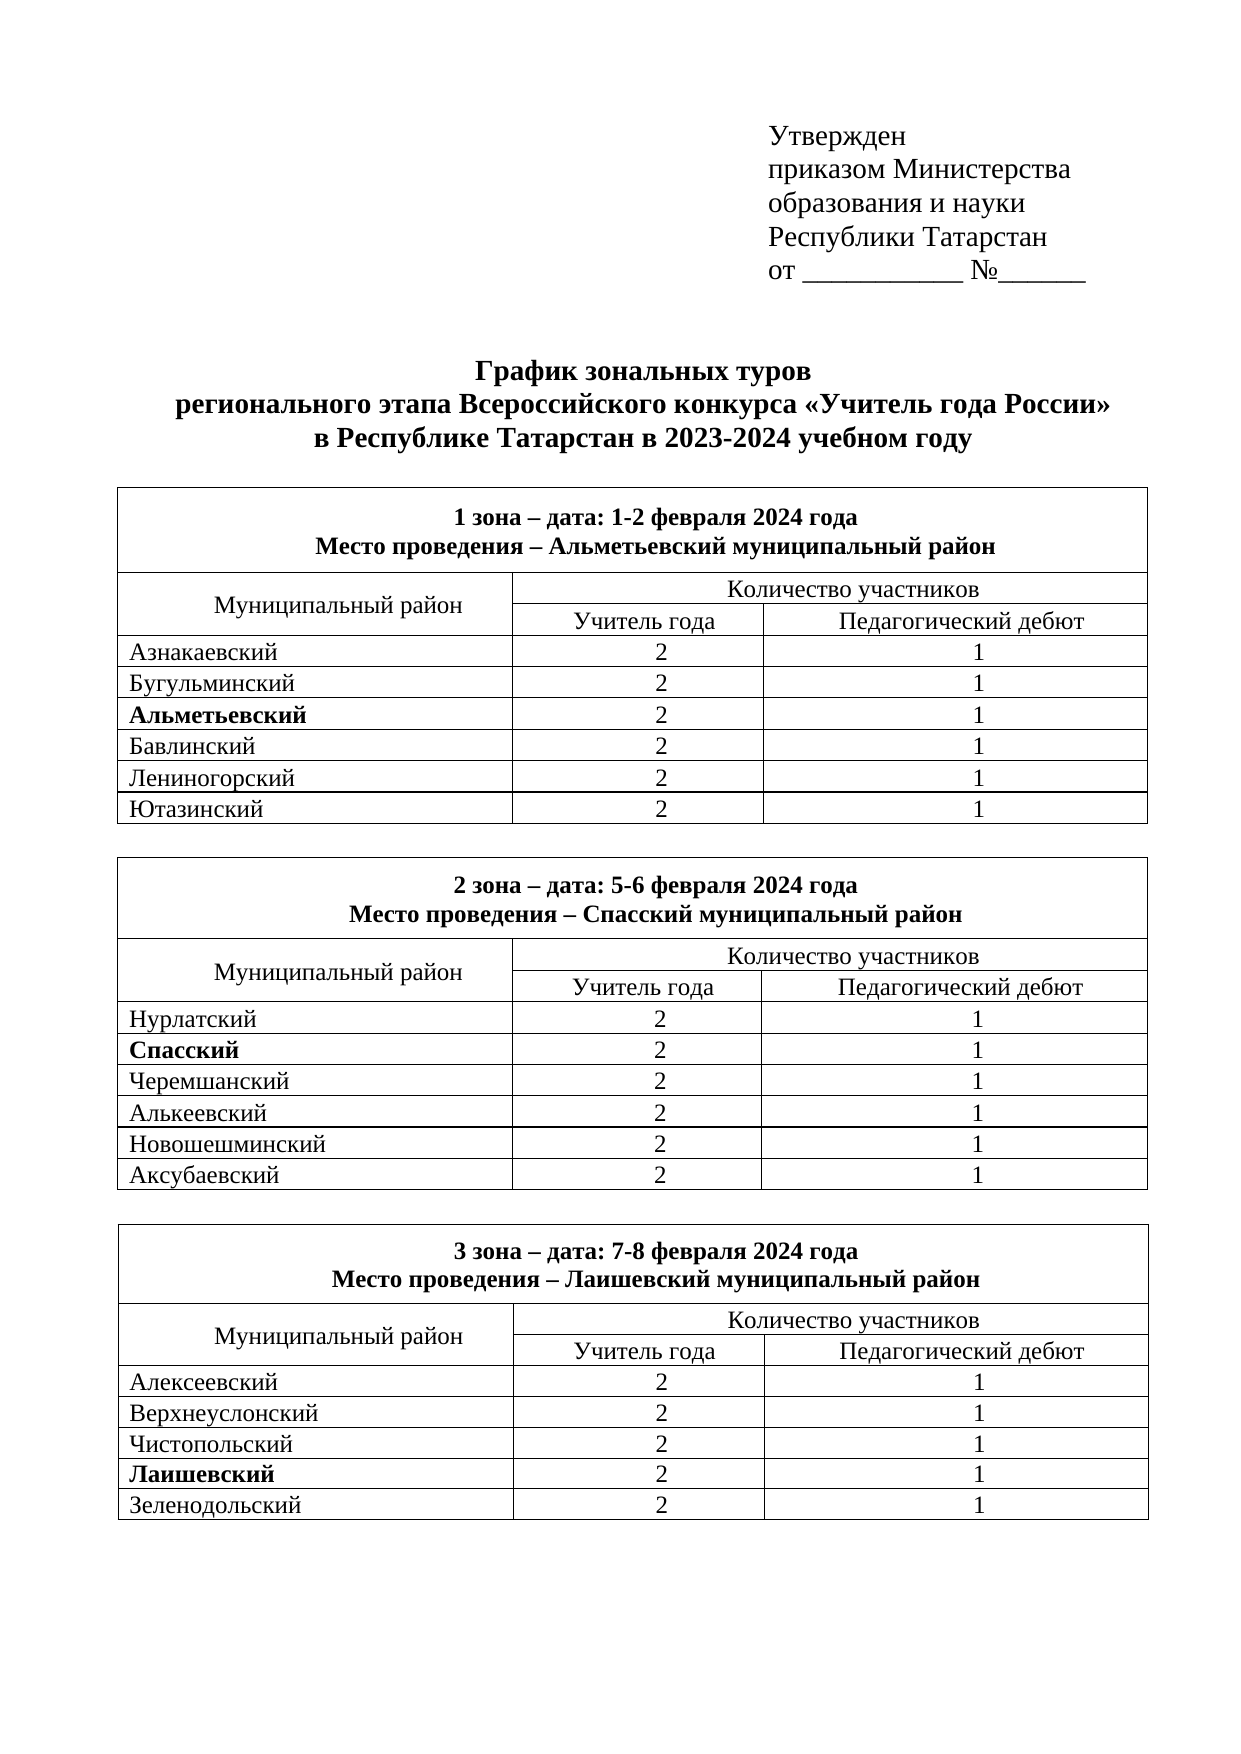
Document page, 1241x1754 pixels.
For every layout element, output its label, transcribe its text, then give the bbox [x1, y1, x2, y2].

table_cell 2 [514, 1366, 764, 1396]
table_cell Бавлинский [118, 730, 512, 760]
table_cell Педагогический дебют [765, 1335, 1148, 1365]
table_header 3 зона – дата: 7-8 февраля 2024 года Место проведения – Лаишевский муниципальный район [119, 1225, 1148, 1303]
table_cell 2 [513, 1034, 761, 1064]
table_cell 2 [514, 1489, 764, 1519]
table_cell 2 [513, 1159, 761, 1189]
table_cell Количество участников [514, 1304, 1148, 1334]
table_cell Учитель года [514, 1335, 764, 1365]
table_cell 2 [513, 1065, 761, 1095]
table_cell 1 [762, 1128, 1147, 1158]
table_cell Учитель года [513, 971, 761, 1001]
table_header 2 зона – дата: 5-6 февраля 2024 года Место проведения – Спасский муниципальный район [118, 858, 1147, 938]
table_cell 1 [764, 667, 1147, 697]
table_cell Нурлатский [118, 1002, 512, 1032]
table_cell 2 [513, 636, 763, 666]
table_cell 1 [762, 1065, 1147, 1095]
table_cell Азнакаевский [118, 636, 512, 666]
table_cell 1 [765, 1489, 1148, 1519]
table_cell 2 [513, 1002, 761, 1032]
table_cell 1 [765, 1366, 1148, 1396]
table_cell Лениногорский [118, 761, 512, 791]
table_cell 1 [764, 698, 1147, 729]
table_cell Новошешминский [118, 1128, 512, 1158]
text регионального этапа Всероссийского конкурса «Учитель года России» [118, 386, 1168, 420]
table_cell Черемшанский [118, 1065, 512, 1095]
table_cell 2 [513, 1128, 761, 1158]
table_cell Количество участников [513, 573, 1147, 603]
table_cell Алькеевский [118, 1096, 512, 1126]
table_cell Верхнеуслонский [119, 1397, 513, 1427]
table_cell Педагогический дебют [762, 971, 1147, 1001]
text График зональных туров [118, 353, 1168, 386]
table_cell Зеленодольский [119, 1489, 513, 1519]
table_cell Муниципальный район [118, 573, 512, 634]
table_cell 2 [514, 1459, 764, 1488]
table_cell Педагогический дебют [764, 604, 1147, 634]
table_cell Чистопольский [119, 1428, 513, 1457]
table_cell 2 [513, 1096, 761, 1126]
table_cell 1 [762, 1096, 1147, 1126]
table_cell 2 [514, 1397, 764, 1427]
table_cell 1 [765, 1428, 1148, 1457]
table_cell 1 [764, 636, 1147, 666]
table_cell 2 [513, 761, 763, 791]
table_cell Количество участников [513, 939, 1147, 970]
text Республики Татарстан [768, 219, 1168, 252]
text Утвержден [768, 118, 1168, 152]
table_cell 1 [765, 1397, 1148, 1427]
table_cell 1 [762, 1034, 1147, 1064]
table_cell 1 [764, 761, 1147, 791]
table_cell 2 [513, 730, 763, 760]
table_cell 1 [765, 1459, 1148, 1488]
table_cell 1 [764, 730, 1147, 760]
text образования и науки [768, 185, 1168, 219]
text приказом Министерства [768, 152, 1168, 185]
table_cell Лаишевский [119, 1459, 513, 1488]
table_cell Спасский [118, 1034, 512, 1064]
table_cell 1 [762, 1159, 1147, 1189]
text в Республике Татарстан в 2023-2024 учебном году [118, 420, 1168, 453]
text от ___________ №______ [768, 252, 1168, 286]
table_cell 2 [513, 793, 763, 823]
table_cell Бугульминский [118, 667, 512, 697]
table_cell Алексеевский [119, 1366, 513, 1396]
table_cell Альметьевский [118, 698, 512, 729]
table_cell Ютазинский [118, 793, 512, 823]
table_header 1 зона – дата: 1-2 февраля 2024 года Место проведения – Альметьевский муниципальный район [118, 488, 1147, 572]
table_cell 2 [513, 698, 763, 729]
table_cell 1 [764, 793, 1147, 823]
table_cell Учитель года [513, 604, 763, 634]
table_cell Муниципальный район [118, 939, 512, 1001]
table_cell 1 [762, 1002, 1147, 1032]
table_cell 2 [513, 667, 763, 697]
table_cell Аксубаевский [118, 1159, 512, 1189]
table_cell Муниципальный район [119, 1304, 513, 1365]
table_cell 2 [514, 1428, 764, 1457]
